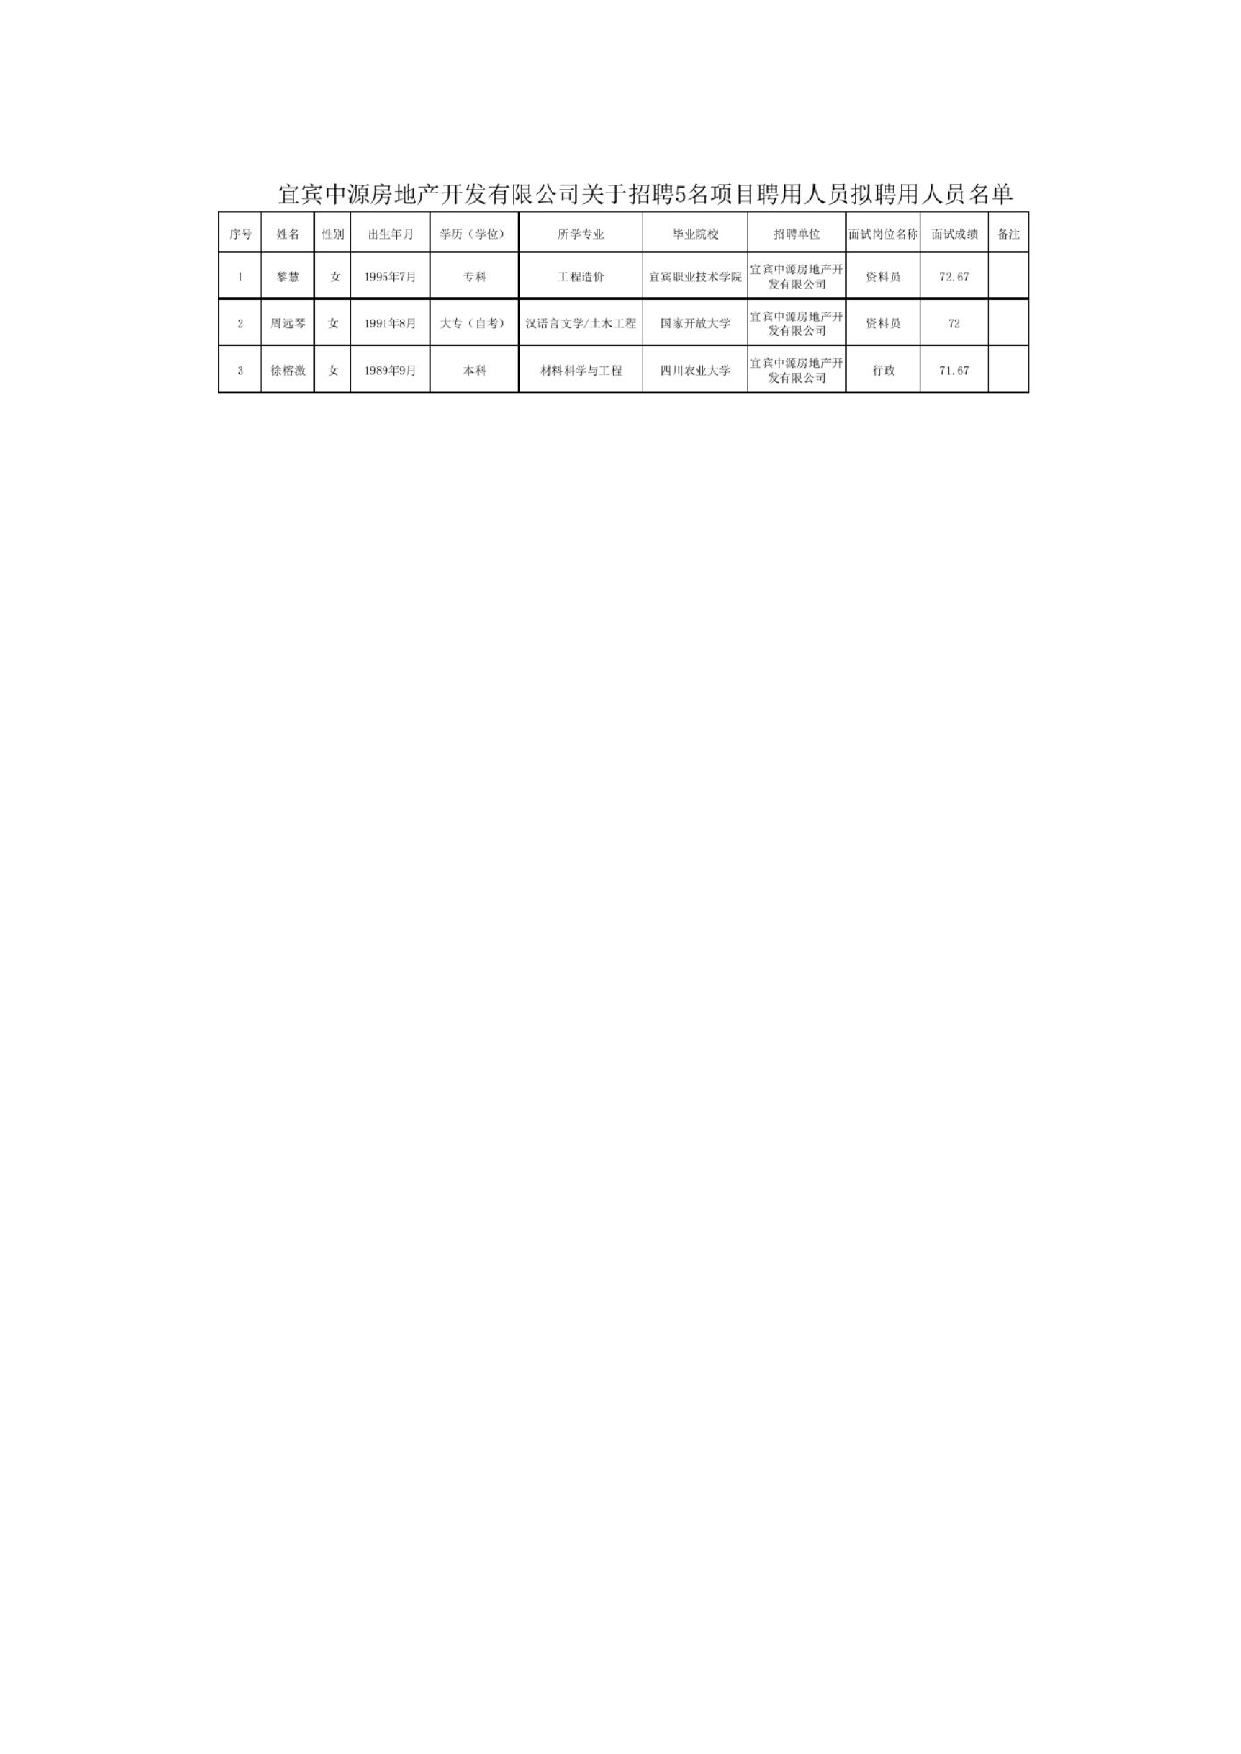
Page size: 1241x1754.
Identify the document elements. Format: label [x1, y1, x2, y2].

picture [187, 162, 1053, 432]
